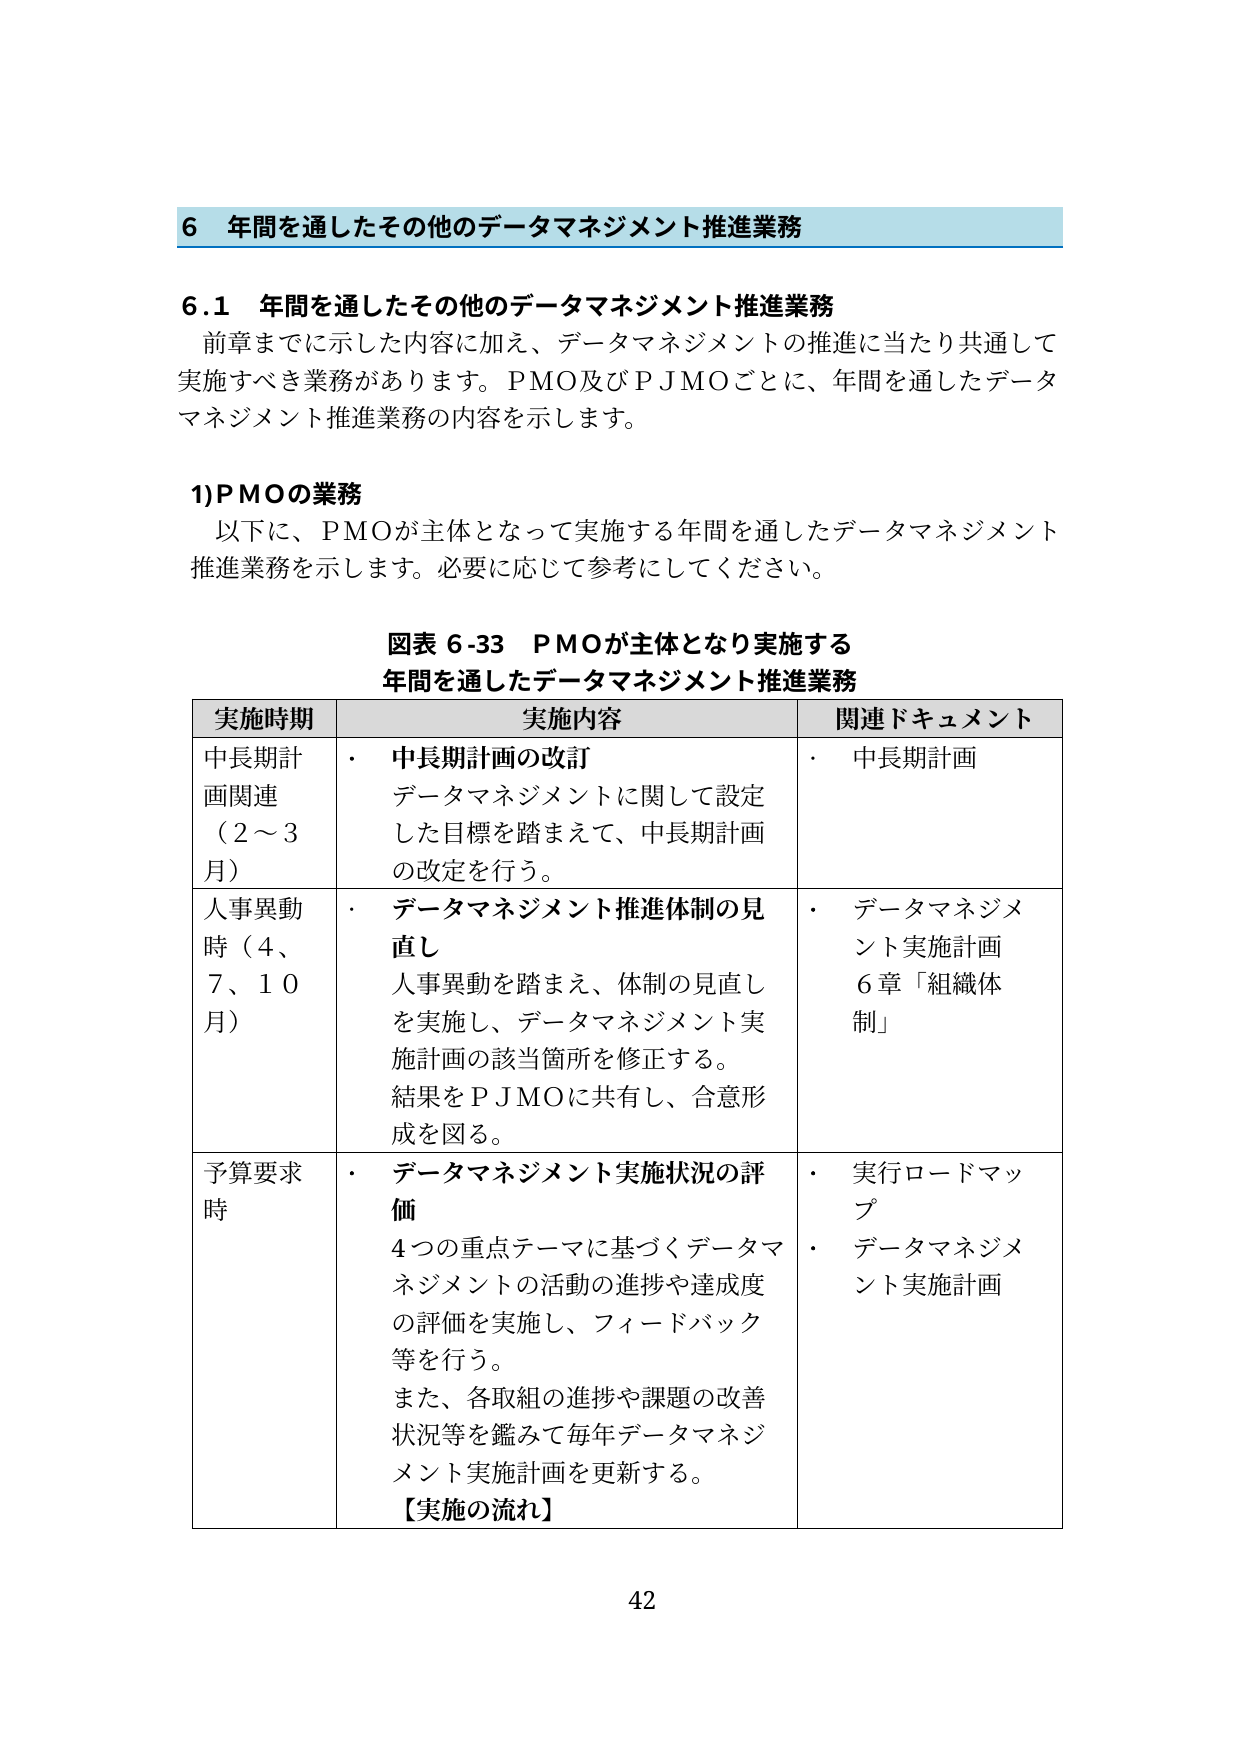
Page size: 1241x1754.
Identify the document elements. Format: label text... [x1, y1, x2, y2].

table_cell 人事異動時（４、７、１０月） [193, 889, 336, 1152]
table_header 実施内容 [337, 700, 797, 737]
table_cell データマネジメント実施計画 ６章「組織体制」 [798, 889, 1062, 1152]
text 以下に、ＰＭＯが主体となって実施する年間を通したデータマネジメント推進業務を示します。必要に応じて参考にしてください。 [190, 511, 1063, 586]
table_cell 中長期計画の改訂 データマネジメントに関して設定した目標を踏まえて、中長期計画の改定を行う。 [337, 738, 797, 888]
table_cell 中長期計画 [798, 738, 1062, 888]
table_cell 中長期計画関連（２～３月） [193, 738, 336, 888]
subtitle 年間を通したその他のデータマネジメント推進業務 [177, 286, 1063, 323]
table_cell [337, 1153, 797, 1528]
subtitle 年間を通したその他のデータマネジメント推進業務 [177, 207, 1063, 246]
text 前章までに示した内容に加え、データマネジメントの推進に当たり共通して実施すべき業務があります。ＰＭＯ及びＰＪＭＯごとに、年間を通したデータマネジメント推進業務の内容を示します。 [177, 323, 1063, 436]
table_header 関連ドキュメント [798, 700, 1062, 737]
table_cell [798, 1153, 1062, 1528]
subtitle ＰＭＯの業務 [190, 473, 1063, 511]
table_cell データマネジメント推進体制の見直し 人事異動を踏まえ、体制の見直しを実施し、データマネジメント実施計画の該当箇所を修正する。 結果をＰＪＭＯに共有し、合意形成を図る。 [337, 889, 797, 1152]
table_header 実施時期 [193, 700, 336, 737]
table_cell 予算要求時 [193, 1153, 336, 1528]
